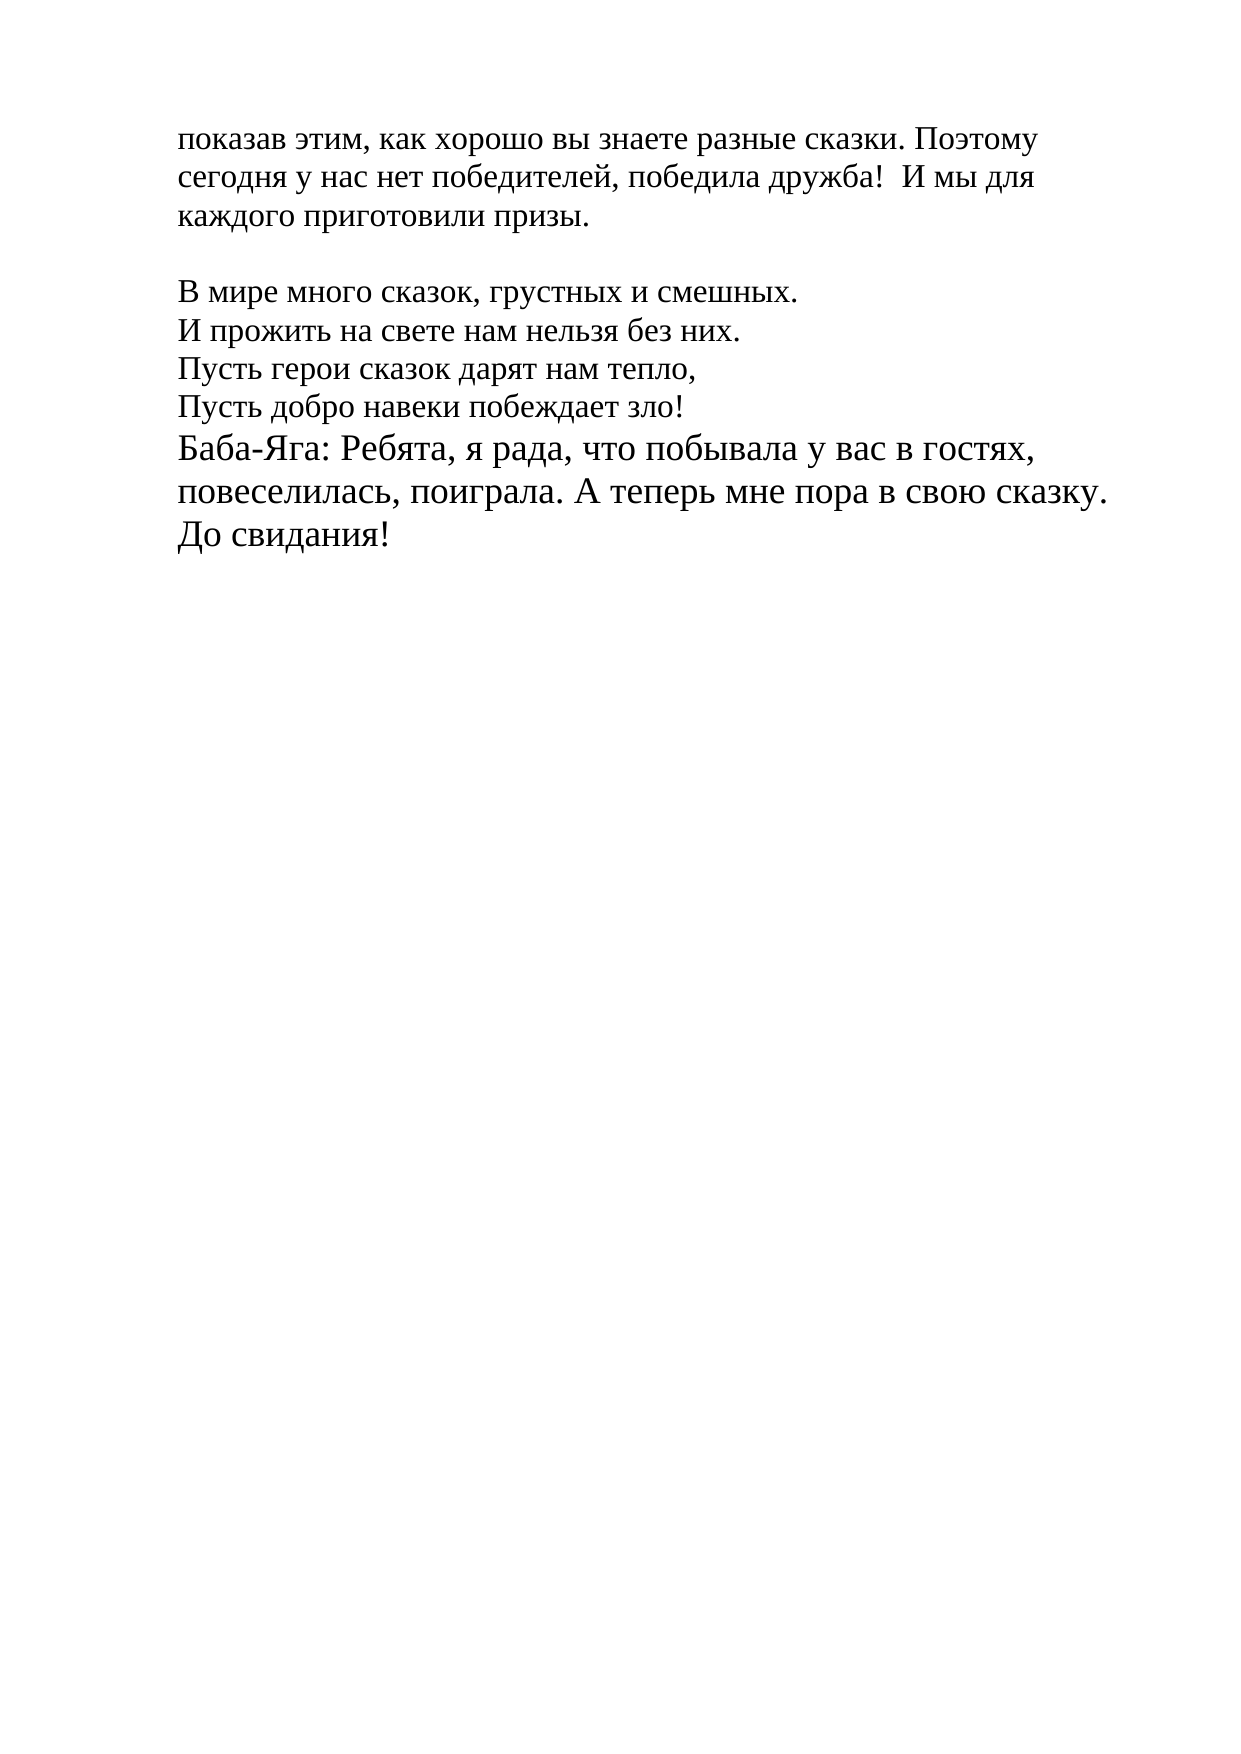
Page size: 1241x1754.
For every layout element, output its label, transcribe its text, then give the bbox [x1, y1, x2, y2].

text Баба-Яга: Ребята, я рада, что побывала у вас в гостях, повеселилась, поиграла. А теперь мне пора в свою сказку. До свидания! [177, 425, 1152, 554]
text В мире много сказок, грустных и смешных. [177, 272, 1152, 310]
text Пусть герои сказок дарят нам тепло, [177, 348, 1152, 387]
text Пусть добро навеки побеждает зло! [177, 387, 1152, 425]
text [177, 118, 1152, 233]
text И прожить на свете нам нельзя без них. [177, 310, 1152, 348]
